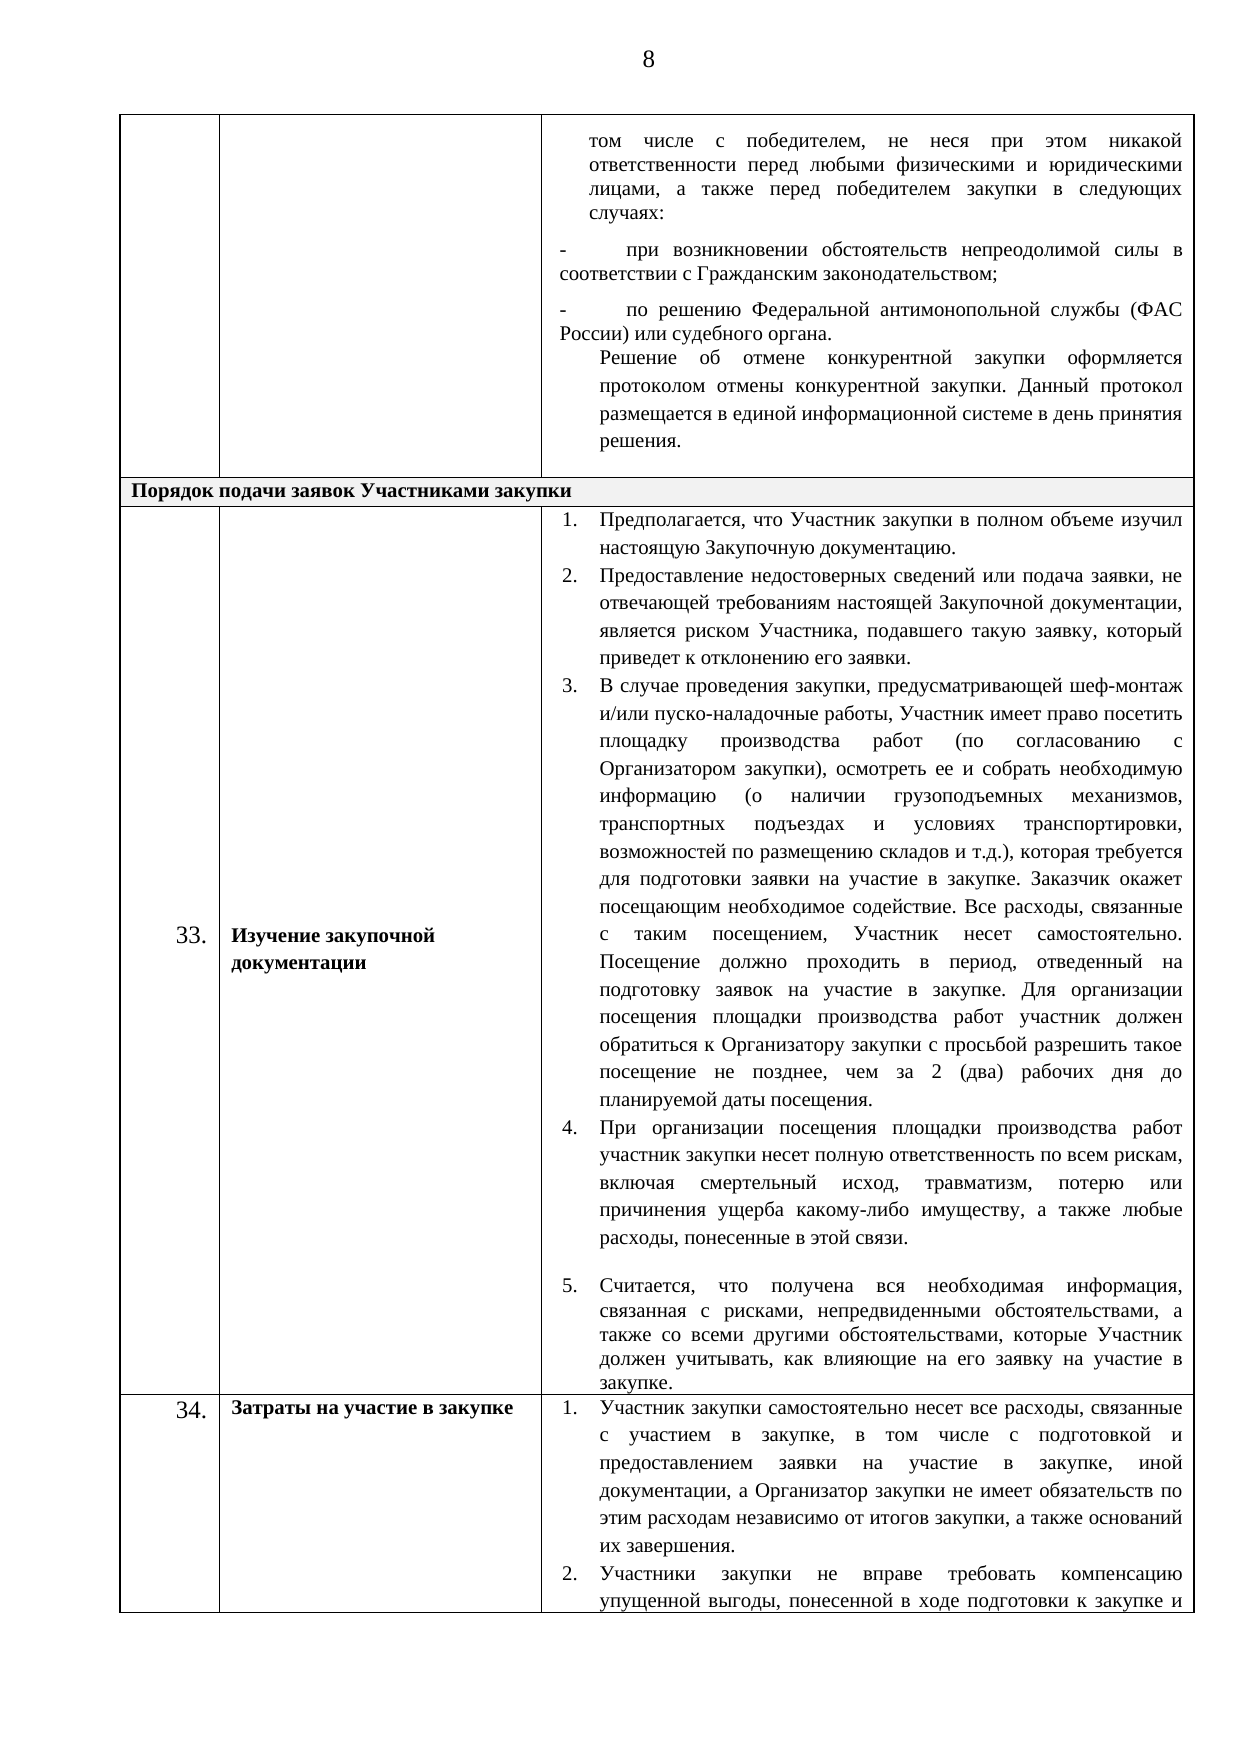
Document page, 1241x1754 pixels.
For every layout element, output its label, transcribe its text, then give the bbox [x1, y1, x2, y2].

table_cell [542, 1395, 1193, 1612]
table_cell Изучение закупочной документации [220, 507, 541, 1394]
table_cell [121, 115, 219, 477]
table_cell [542, 115, 1193, 477]
table_cell Порядок подачи заявок Участниками закупки [121, 478, 1193, 506]
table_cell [220, 1395, 541, 1612]
table_cell [121, 1395, 219, 1612]
table_cell Предполагается, что Участник закупки в полном объеме изучил настоящую Закупочную документацию. Предоставление недостоверных сведений или подача заявки, не отвечающей требованиям настоящей Закупочной документации, является риском Участника, подавшего такую заявку, который приведет к отклонению его заявки. В случае проведения закупки, предусматривающей шеф-монтаж и/или пуско-наладочные работы, Участник имеет право посетить площадку производства работ (по согласованию с Организатором закупки), осмотреть ее и собрать необходимую информацию (о наличии грузоподъемных механизмов, транспортных подъездах и условиях транспортировки, возможностей по размещению складов и т.д.), которая требуется для подготовки заявки на участие в закупке. Заказчик окажет посещающим необходимое содействие. Все расходы, связанные с таким посещением, Участник несет самостоятельно. Посещение должно проходить в период, отведенный на подготовку заявок на участие в закупке. Для организации посещения площадки производства работ участник должен обратиться к Организатору закупки с просьбой разрешить такое посещение не позднее, чем за 2 (два) рабочих дня до планируемой даты посещения. При организации посещения площадки производства работ участник закупки несет полную ответственность по всем рискам, включая смертельный исход, травматизм, потерю или причинения ущерба какому-либо имуществу, а также любые расходы, понесенные в этой связи. Считается, что получена вся необходимая информация, связанная с рисками, непредвиденными обстоятельствами, а также со всеми другими обстоятельствами, которые Участник должен учитывать, как влияющие на его заявку на участие в закупке. [542, 507, 1193, 1394]
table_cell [220, 115, 541, 477]
table_cell [121, 507, 219, 1394]
